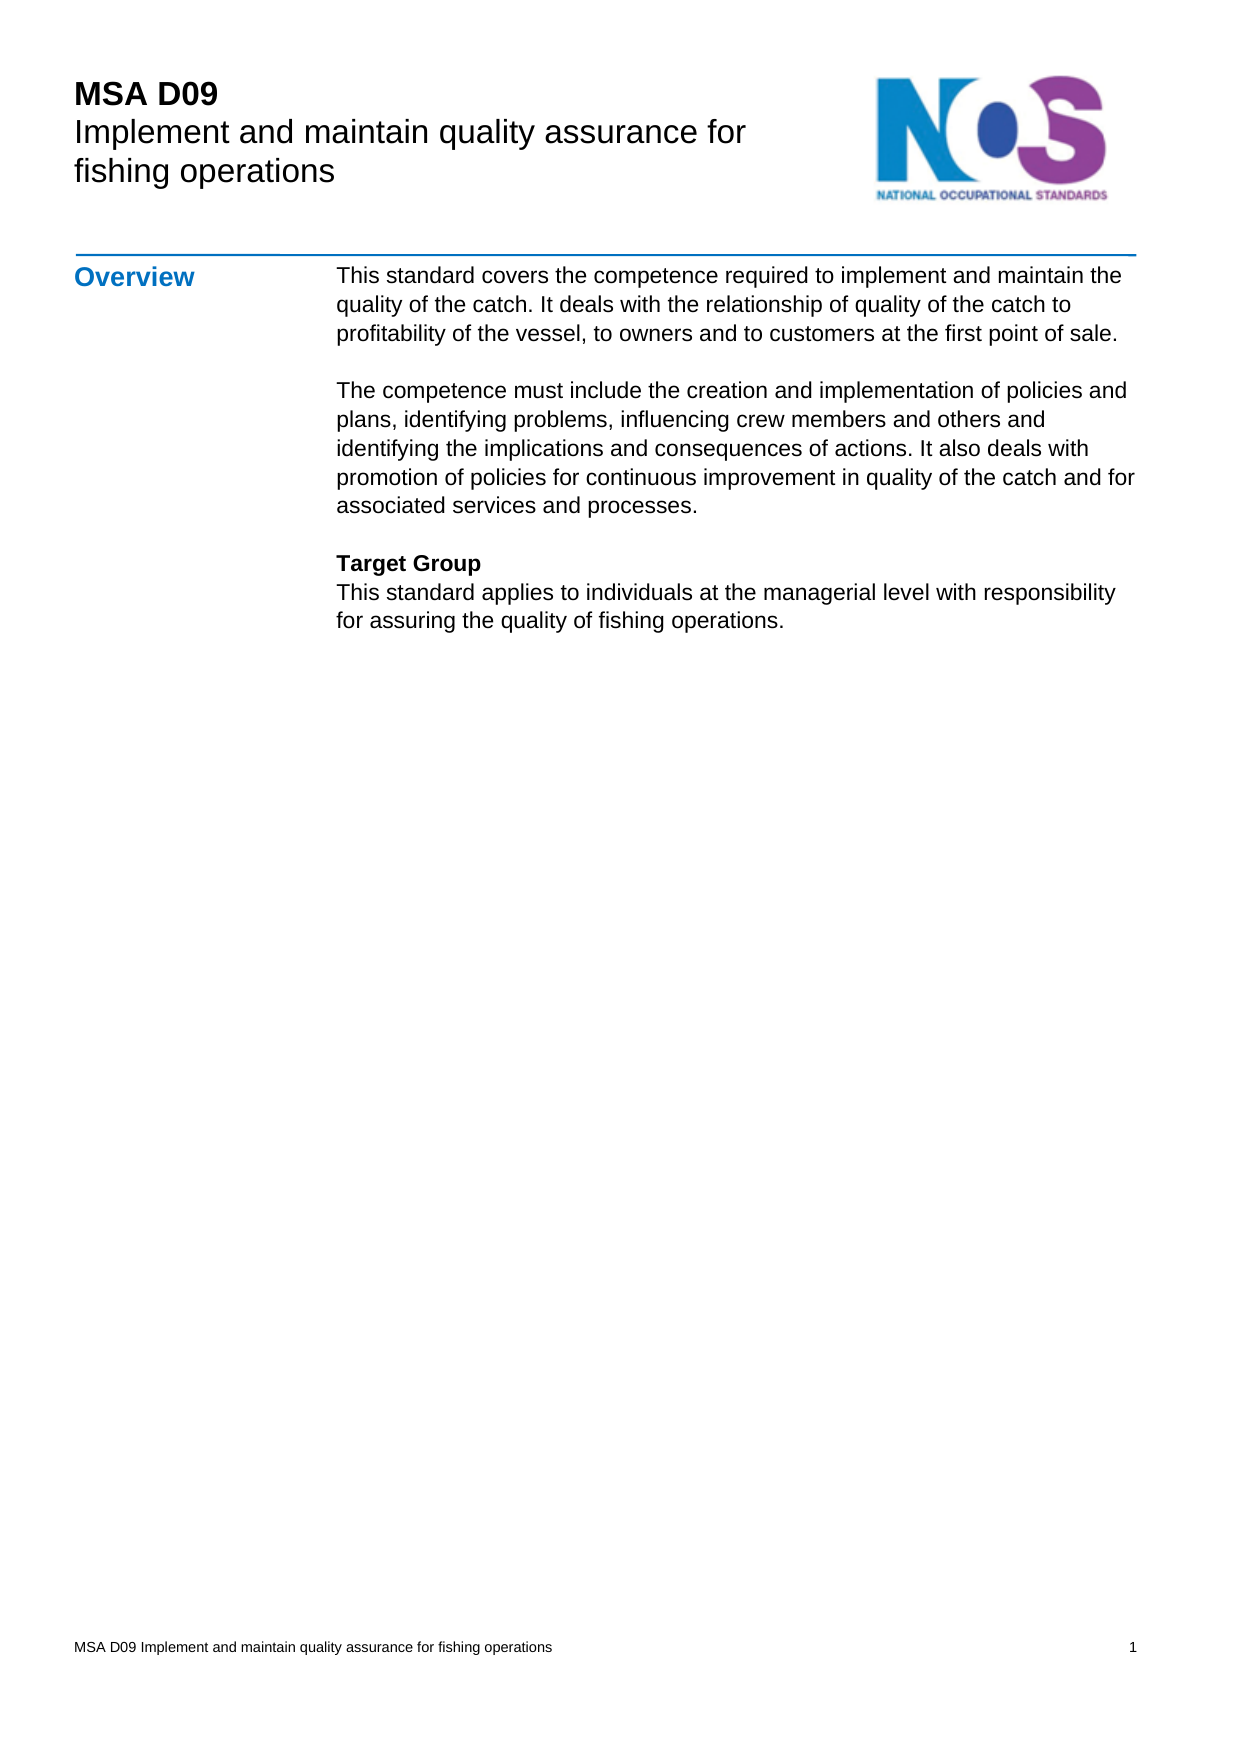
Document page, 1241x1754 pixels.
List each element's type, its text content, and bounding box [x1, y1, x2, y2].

table_header This standard covers the competence required to implement and maintain the quality of the catch. It deals with the relationship of quality of the catch to profitability of the vessel, to owners and to customers at the first point of sale. The competence must include the creation and implementation of policies and plans, identifying problems, influencing crew members and others and identifying the implications and consequences of actions. It also deals with promotion of policies for continuous improvement in quality of the catch and for associated services and processes. Target Group This standard applies to individuals at the managerial level with responsibility for assuring the quality of fishing operations. [325, 261, 1155, 692]
picture [872, 73, 1118, 209]
table_header [63, 261, 325, 692]
